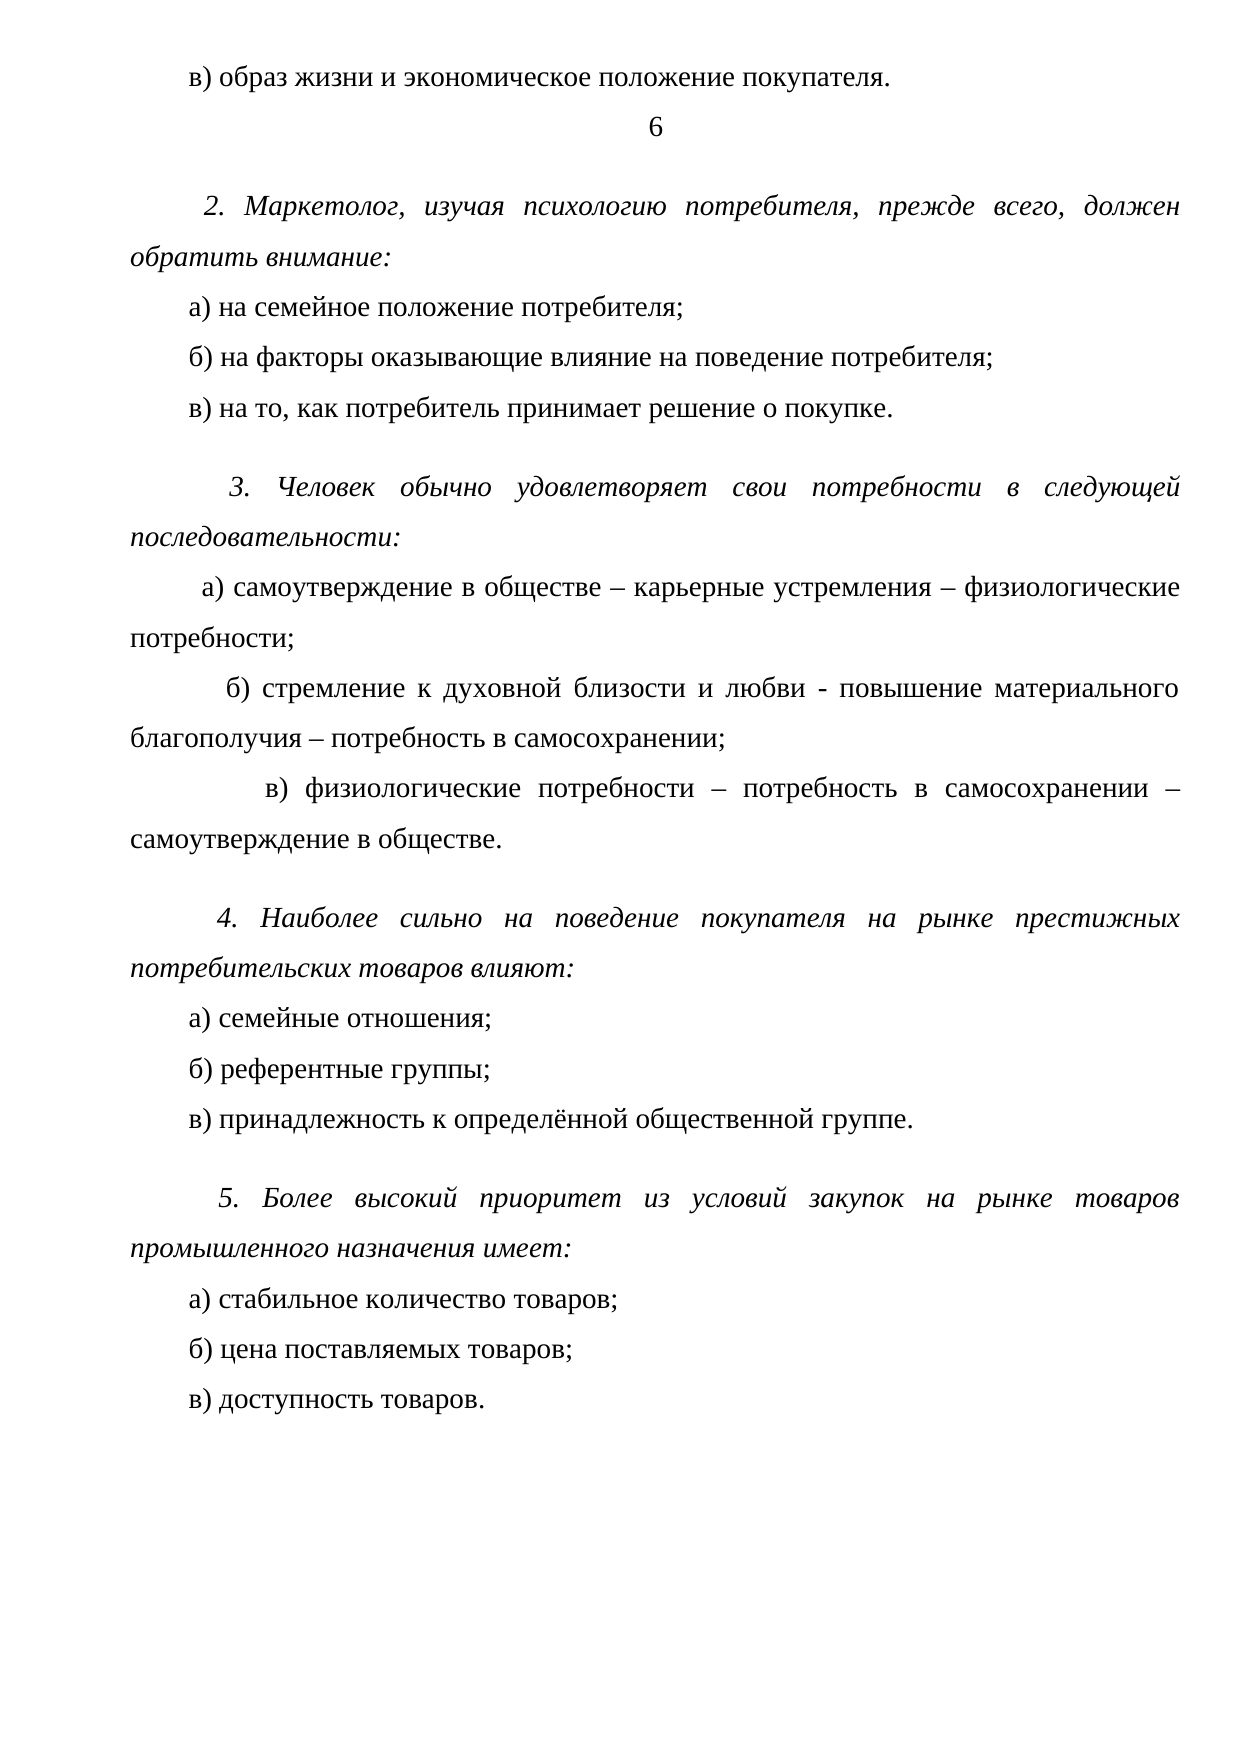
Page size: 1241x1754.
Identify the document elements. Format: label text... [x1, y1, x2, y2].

text 2. Маркетолог, изучая психологию потребителя, прежде всего, должен обратить внимание: [130, 188, 1181, 272]
text 4. Наиболее сильно на поведение покупателя на рынке престижных потребительских товаров влияют: [130, 900, 1181, 984]
text в) доступность товаров. [130, 1382, 1181, 1415]
text б) цена поставляемых товаров; [130, 1331, 1181, 1365]
text а) семейные отношения; [130, 1001, 1181, 1034]
text а) самоутверждение в обществе – карьерные устремления – физиологические потребности; [130, 569, 1181, 653]
text б) на факторы оказывающие влияние на поведение потребителя; [130, 339, 1181, 373]
text а) на семейное положение потребителя; [130, 289, 1181, 323]
text в) принадлежность к определённой общественной группе. [130, 1101, 1181, 1135]
text 6 [130, 109, 1181, 143]
text 3. Человек обычно удовлетворяет свои потребности в следующей последовательности: [130, 469, 1181, 553]
text а) стабильное количество товаров; [130, 1281, 1181, 1314]
text б) референтные группы; [130, 1051, 1181, 1084]
text б) стремление к духовной близости и любви - повышение материального благополучия – потребность в самосохранении; [130, 670, 1181, 754]
text 5. Более высокий приоритет из условий закупок на рынке товаров промышленного назначения имеет: [130, 1180, 1181, 1264]
text в) образ жизни и экономическое положение покупателя. [130, 59, 1181, 93]
text в) физиологические потребности – потребность в самосохранении – самоутверждение в обществе. [130, 771, 1181, 854]
text в) на то, как потребитель принимает решение о покупке. [130, 390, 1181, 423]
